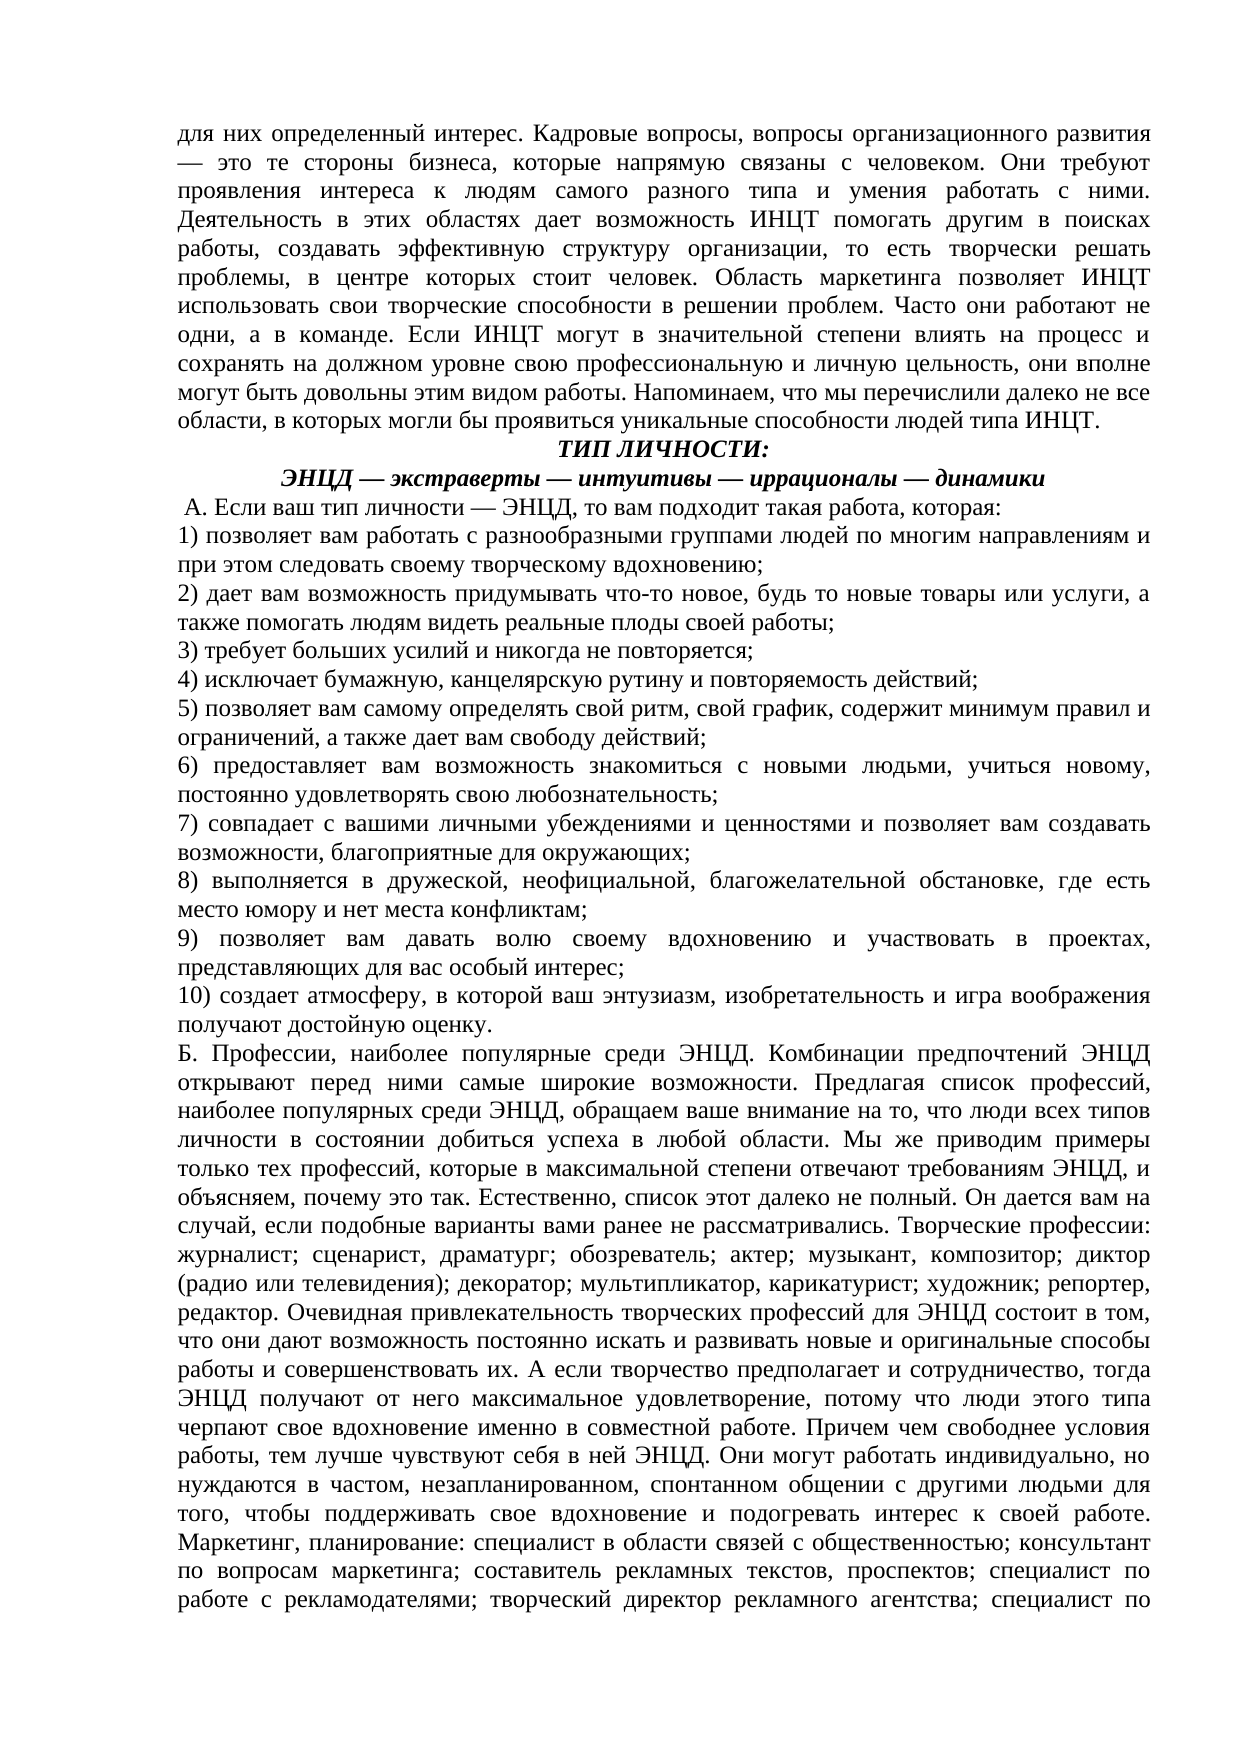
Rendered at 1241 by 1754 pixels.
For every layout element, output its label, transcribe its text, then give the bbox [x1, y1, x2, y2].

text 1) позволяет вам работать с разнообразными группами людей по многим направлениям и при этом следовать своему творческому вдохновению; [177, 521, 1152, 578]
text 4) исключает бумажную, канцелярскую рутину и повторяемость действий; [177, 664, 1152, 693]
text А. Если ваш тип личности — ЭНЦД, то вам подходит такая работа, которая: [177, 492, 1152, 521]
text ТИП ЛИЧНОСТИ: [177, 434, 1152, 463]
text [177, 1038, 1152, 1613]
text 5) позволяет вам самому определять свой ритм, свой график, содержит минимум правил и ограничений, а также дает вам свободу действий; [177, 693, 1152, 751]
text 9) позволяет вам давать волю своему вдохновению и участвовать в проектах, представляющих для вас особый интерес; [177, 923, 1152, 981]
text 6) предоставляет вам возможность знакомиться с новыми людьми, учиться новому, постоянно удовлетворять свою любознательность; [177, 751, 1152, 808]
text 10) создает атмосферу, в которой ваш энтузиазм, изобретательность и игра воображения получают достойную оценку. [177, 981, 1152, 1038]
text 2) дает вам возможность придумывать что-то новое, будь то новые товары или услуги, а также помогать людям видеть реальные плоды своей работы; [177, 578, 1152, 636]
text ЭНЦД — экстраверты — интуитивы — иррационалы — динамики [177, 463, 1152, 492]
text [177, 118, 1152, 434]
text 3) требует больших усилий и никогда не повторяется; [177, 636, 1152, 664]
text 8) выполняется в дружеской, неофициальной, благожелательной обстановке, где есть место юмору и нет места конфликтам; [177, 866, 1152, 923]
text 7) совпадает с вашими личными убеждениями и ценностями и позволяет вам создавать возможности, благоприятные для окружающих; [177, 808, 1152, 866]
